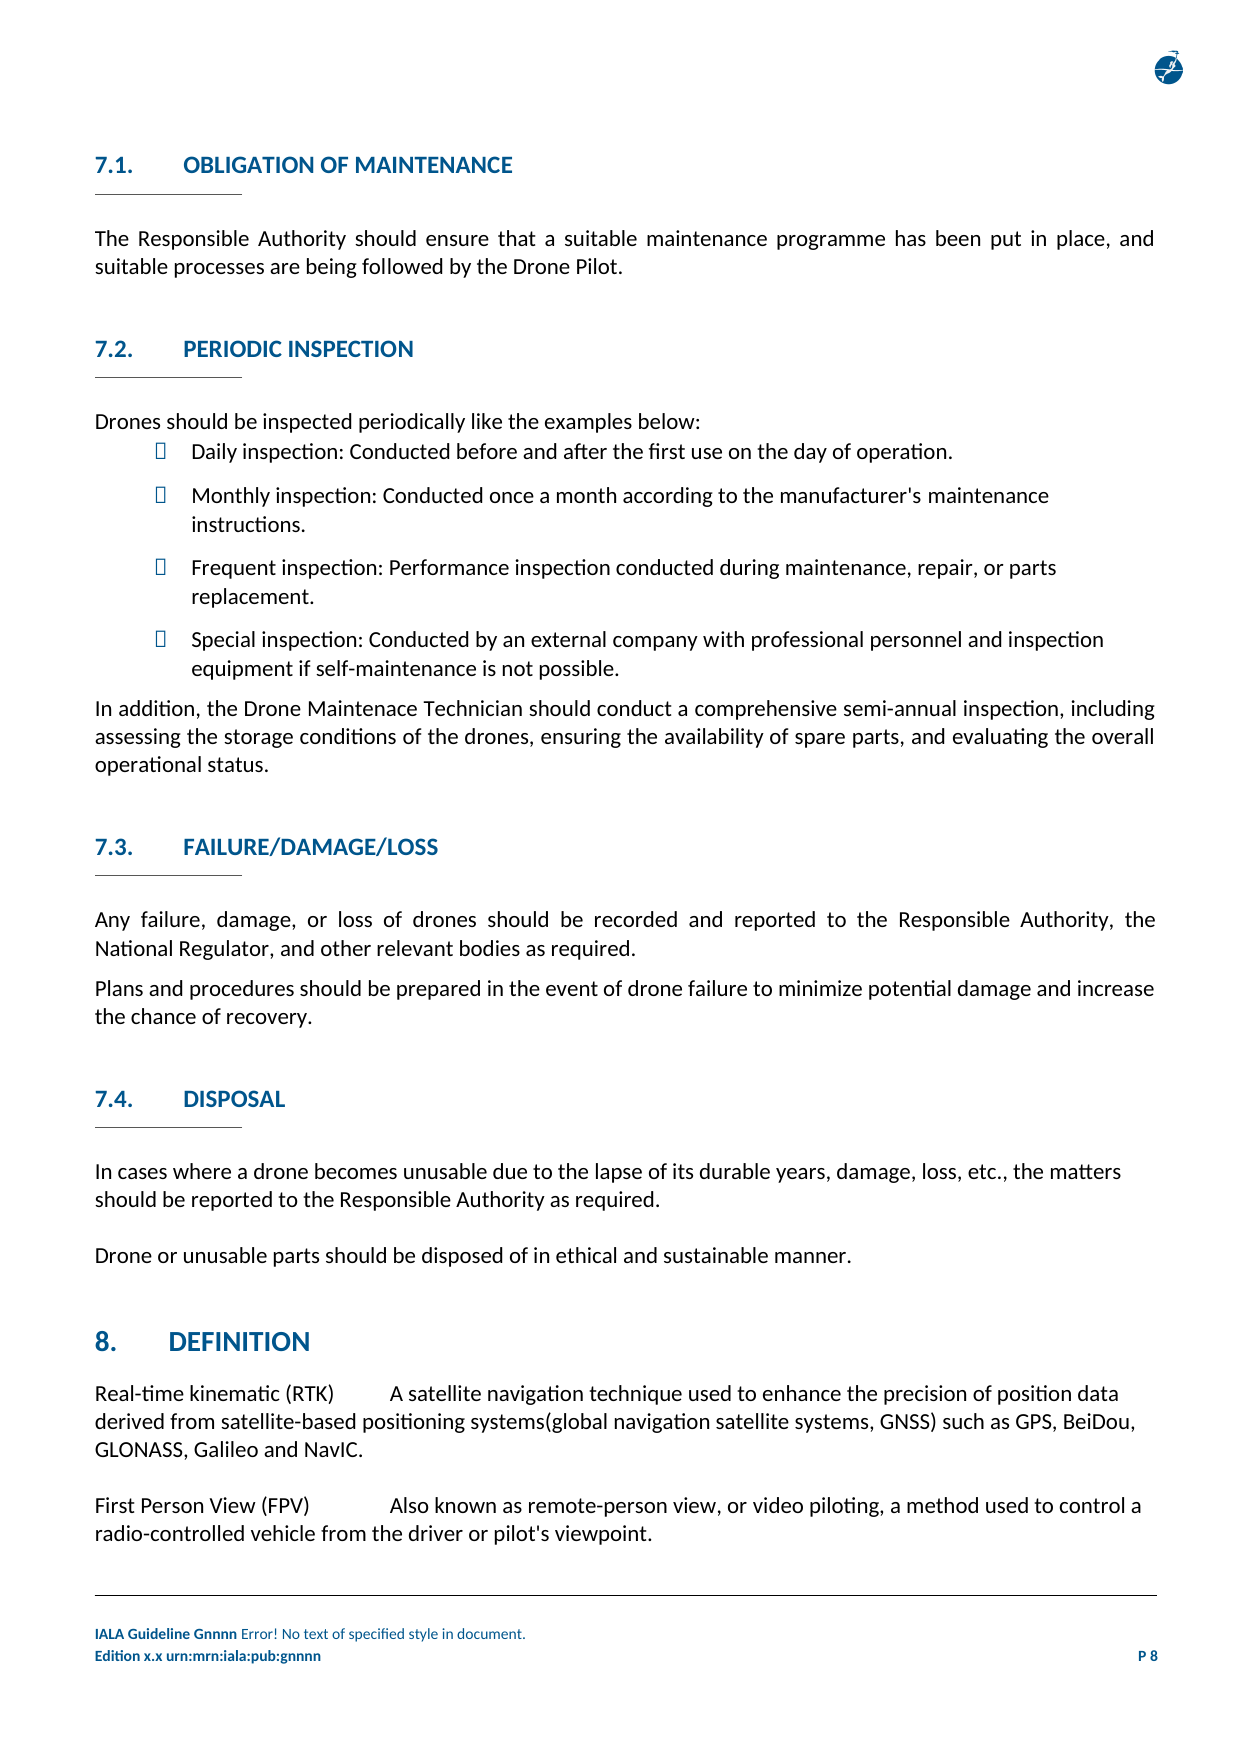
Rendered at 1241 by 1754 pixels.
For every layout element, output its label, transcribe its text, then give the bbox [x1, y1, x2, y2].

list Frequent inspection: Performance inspection conducted during maintenance, repair, or parts replacement. [153, 551, 1157, 610]
text In addition, the Drone Maintenace Technician should conduct a comprehensive semi-annual inspection, including assessing the storage conditions of the drones, ensuring the availability of spare parts, and evaluating the overall operational status. [94, 694, 1157, 778]
text Any failure, damage, or loss of drones should be recorded and reported to the Responsible Authority, the National Regulator, and other relevant bodies as required. [94, 906, 1157, 962]
list Special inspection: Conducted by an external company with professional personnel and inspection equipment if self-maintenance is not possible. [153, 622, 1157, 682]
list Daily inspection: Conducted before and after the first use on the day of operation. [153, 435, 1157, 466]
text Drones should be inspected periodically like the examples below: [94, 407, 1157, 435]
text Real-time kinematic (RTK) A satellite navigation technique used to enhance the precision of position data derived from satellite-based positioning systems(global navigation satellite systems, GNSS) such as GPS, BeiDou, GLONASS, Galileo and NavIC. [94, 1379, 1157, 1463]
text Plans and procedures should be prepared in the event of drone failure to minimize potential damage and increase the chance of recovery. [94, 974, 1157, 1030]
subtitle PERIODIC INSPECTION [94, 333, 1157, 363]
text In cases where a drone becomes unusable due to the lapse of its durable years, damage, loss, etc., the matters should be reported to the Responsible Authority as required. [94, 1157, 1157, 1213]
subtitle DISposal [94, 1083, 1157, 1114]
picture [1123, 0, 1241, 119]
subtitle FAILURE/DAMAGE/LOSS [94, 831, 1157, 862]
text Drone or unusable parts should be disposed of in ethical and sustainable manner. [94, 1242, 1157, 1269]
list Monthly inspection: Conducted once a month according to the manufacturer's maintenance instructions. [153, 479, 1157, 538]
subtitle oBLIGATION OF MAintenance [94, 149, 1157, 180]
text First Person View (FPV) Also known as remote-person view, or video piloting, a method used to control a radio-controlled vehicle from the driver or pilot's viewpoint. [94, 1491, 1157, 1547]
subtitle Definition [94, 1323, 1157, 1358]
text The Responsible Authority should ensure that a suitable maintenance programme has been put in place, and suitable processes are being followed by the Drone Pilot. [94, 224, 1157, 280]
